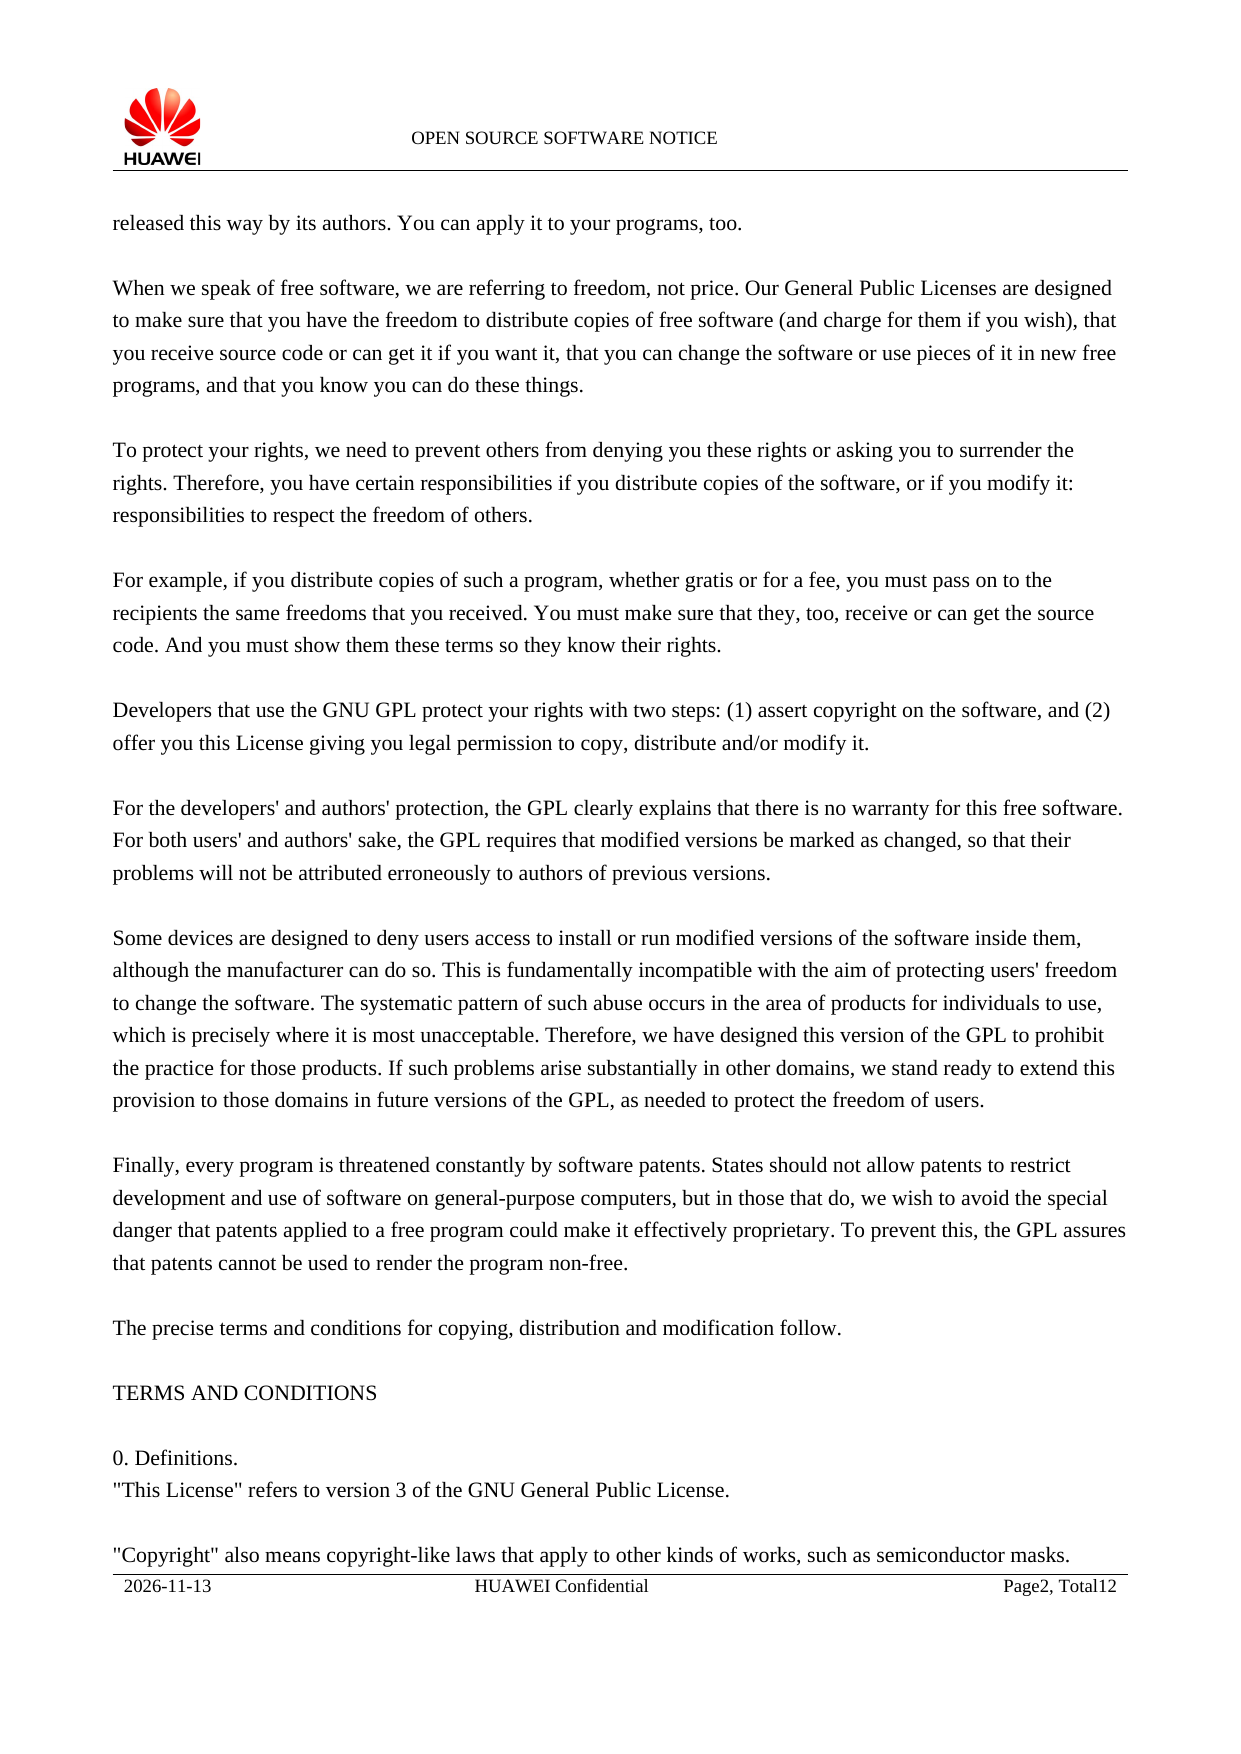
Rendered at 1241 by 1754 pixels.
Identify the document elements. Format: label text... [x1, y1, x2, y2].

picture [124, 88, 201, 165]
